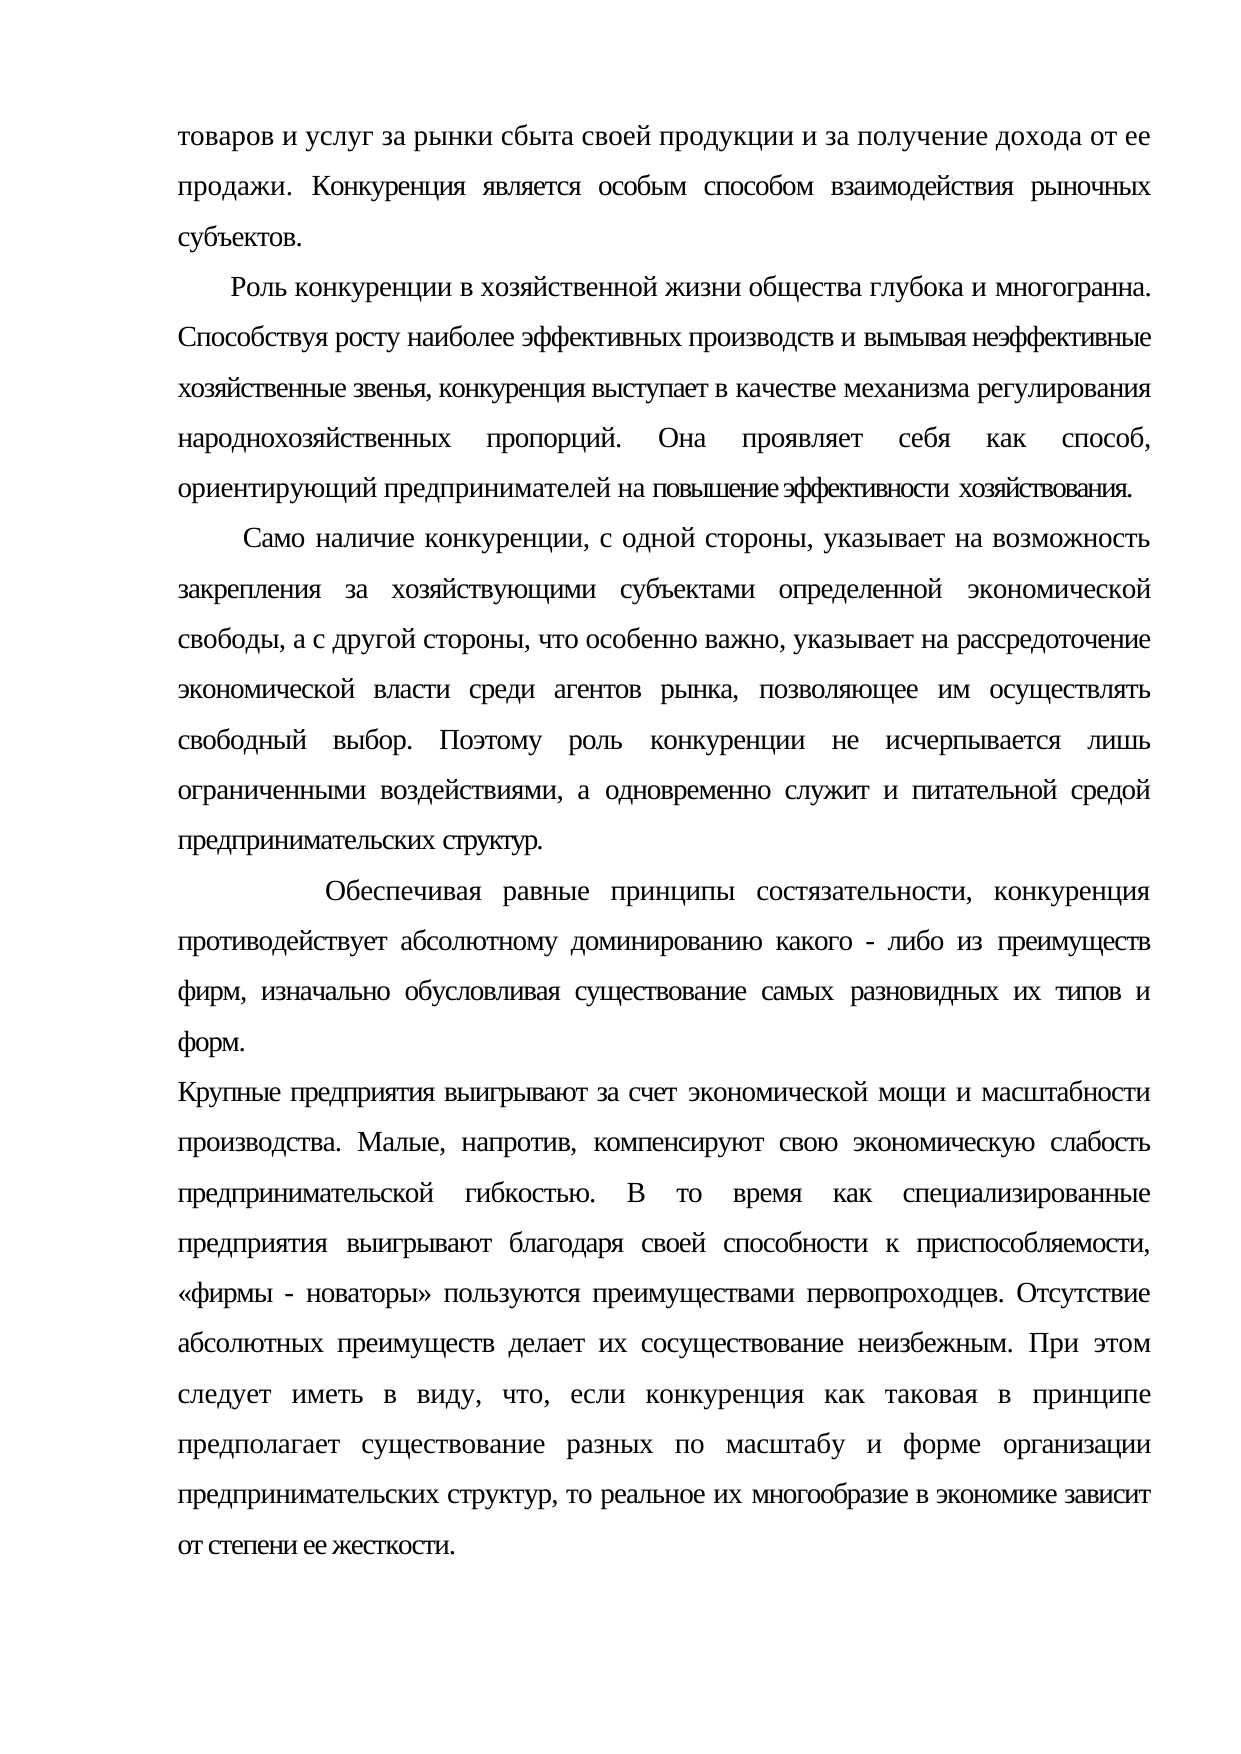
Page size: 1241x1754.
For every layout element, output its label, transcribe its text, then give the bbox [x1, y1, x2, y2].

text Крупные предприятия выигрывают за счет экономической мощи и масштабности производства. Малые, напротив, компенсируют свою экономическую слабость предпринимательской гибкостью. В то время как специализированные предприятия выигрывают благодаря своей способности к приспособляемости, «фирмы - новаторы» пользуются преимуществами первопроходцев. Отсутствие абсолютных преимуществ делает их сосуществование неизбежным. При этом следует иметь в виду, что, если конкуренция как таковая в принципе предполагает существование разных по масштабу и форме организации предпринимательских структур, то реальное их многообразие в экономике зависит от степени ее жесткости. [177, 1074, 1151, 1560]
text Обеспечивая равные принципы состязательности, конкуренция противодействует абсолютному доминированию какого - либо из преимуществ фирм, изначально обусловливая существование самых разновидных их типов и форм. [177, 873, 1151, 1057]
text Роль конкуренции в хозяйственной жизни общества глубока и многогранна. Способствуя росту наиболее эффективных производств и вымывая неэффективные хозяйственные звенья, конкуренция выступает в качестве механизма регулирования народнохозяйственных пропорций. Она проявляет себя как способ, ориентирующий предпринимателей на повышение эффективности хозяйствования. [177, 269, 1152, 504]
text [177, 118, 1152, 252]
text Само наличие конкуренции, с одной стороны, указывает на возможность закрепления за хозяйствующими субъектами определенной экономической свободы, а с другой стороны, что особенно важно, указывает на рассредоточение экономической власти среди агентов рынка, позволяющее им осуществлять свободный выбор. Поэтому роль конкуренции не исчерпывается лишь ограниченными воздействиями, а одновременно служит и питательной средой предпринимательских структур. [177, 521, 1151, 856]
